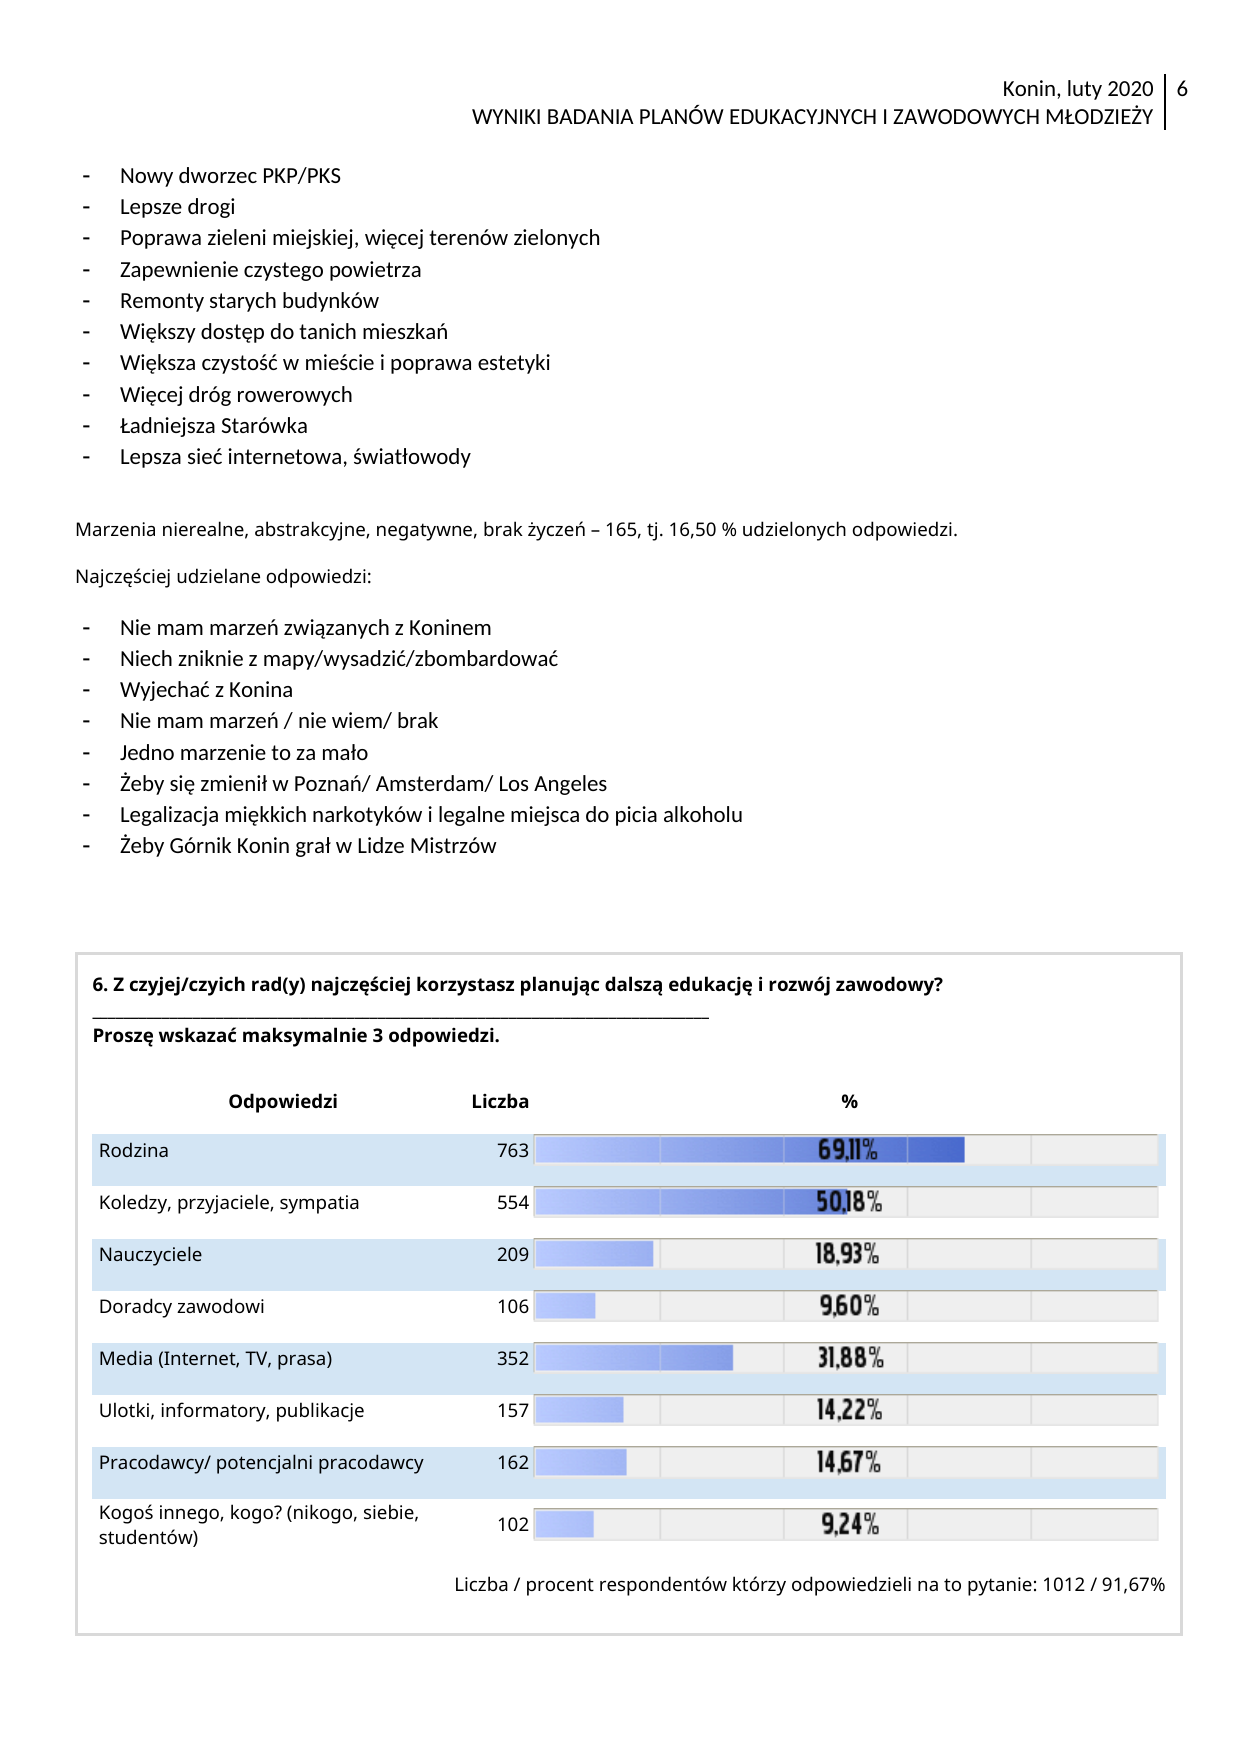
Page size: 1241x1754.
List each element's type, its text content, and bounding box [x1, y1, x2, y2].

picture [533, 1446, 1159, 1479]
table_cell Poprawa zieleni miejskiej, więcej terenów zielonych [75, 220, 926, 252]
table_cell Większa czystość w mieście i poprawa estetyki [75, 345, 926, 377]
table_cell Lepsza sieć internetowa, światłowody [75, 439, 926, 470]
table_cell Więcej dróg rowerowych [75, 377, 926, 408]
picture [533, 1342, 1159, 1374]
table_cell Większy dostęp do tanich mieszkań [75, 314, 926, 345]
picture [533, 1290, 1159, 1322]
picture [533, 1238, 1159, 1270]
table_cell Lepsze drogi [75, 189, 926, 220]
picture [533, 1394, 1159, 1426]
table_cell Remonty starych budynków [75, 283, 926, 314]
table_cell Jedno marzenie to za mało [75, 734, 984, 766]
table_cell Nie mam marzeń / nie wiem/ brak [75, 703, 984, 734]
table_cell Żeby się zmienił w Poznań/ Amsterdam/ Los Angeles [75, 766, 984, 797]
text Marzenia nierealne, abstrakcyjne, negatywne, brak życzeń – 165, tj. 16,50 % udzielonych odpowiedzi. [75, 517, 1165, 542]
table_header [78, 955, 1180, 1633]
table_cell Ładniejsza Starówka [75, 408, 926, 439]
table_cell Legalizacja miękkich narkotyków i legalne miejsca do picia alkoholu [75, 797, 984, 828]
table_cell Wyjechać z Konina [75, 672, 984, 703]
picture [533, 1186, 1159, 1218]
table_cell Żeby Górnik Konin grał w Lidze Mistrzów [75, 828, 984, 859]
table_cell Zapewnienie czystego powietrza [75, 252, 926, 283]
table_header Nowy dworzec PKP/PKS [75, 158, 926, 189]
picture [533, 1134, 1159, 1166]
text Najczęściej udzielane odpowiedzi: [75, 563, 1165, 588]
table_cell Niech zniknie z mapy/wysadzić/zbombardować [75, 641, 984, 672]
picture [533, 1508, 1159, 1541]
table_header Nie mam marzeń związanych z Koninem [75, 609, 984, 641]
